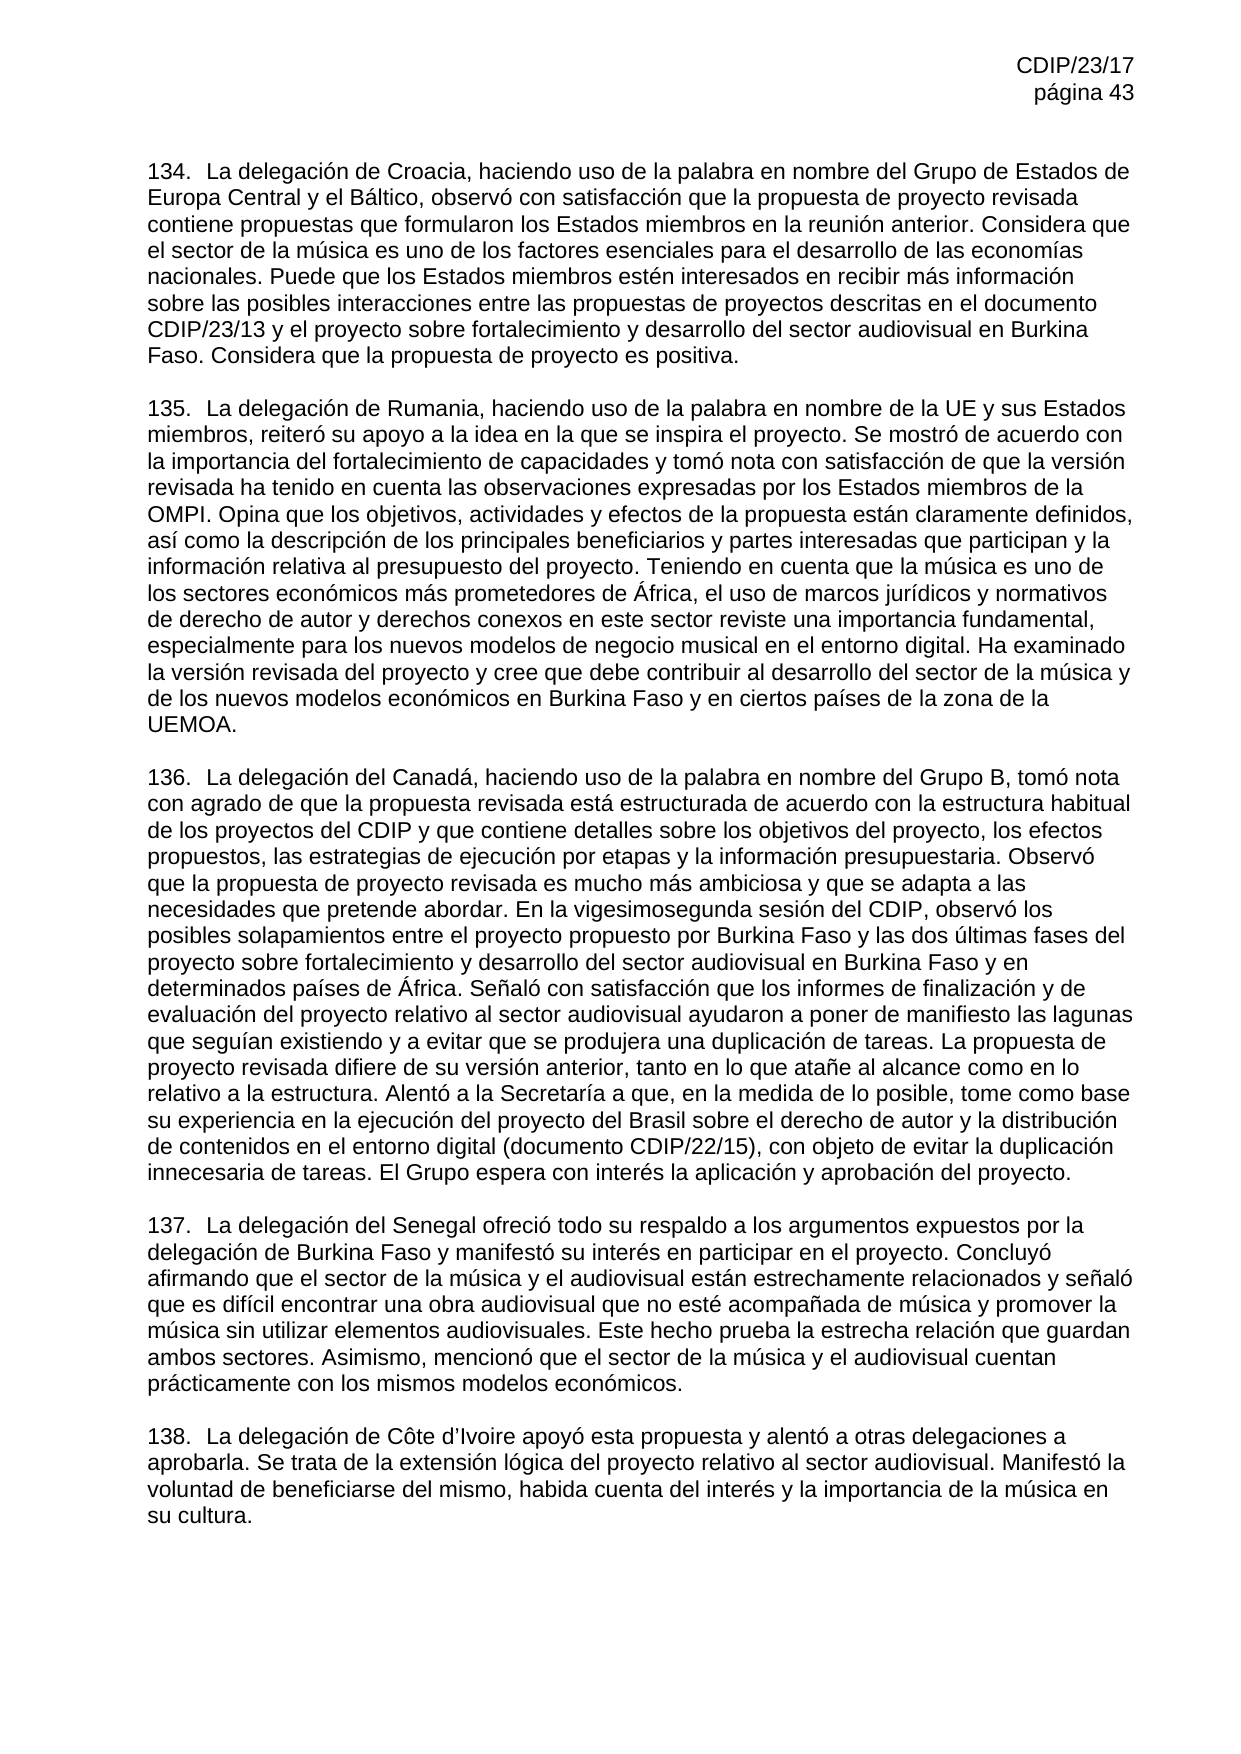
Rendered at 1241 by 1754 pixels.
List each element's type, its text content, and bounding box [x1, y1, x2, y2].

list La delegación de Rumania, haciendo uso de la palabra en nombre de la UE y sus Estados miembros, reiteró su apoyo a la idea en la que se inspira el proyecto. Se mostró de acuerdo con la importancia del fortalecimiento de capacidades y tomó nota con satisfacción de que la versión revisada ha tenido en cuenta las observaciones expresadas por los Estados miembros de la OMPI. Opina que los objetivos, actividades y efectos de la propuesta están claramente definidos, así como la descripción de los principales beneficiarios y partes interesadas que participan y la información relativa al presupuesto del proyecto. Teniendo en cuenta que la música es uno de los sectores económicos más prometedores de África, el uso de marcos jurídicos y normativos de derecho de autor y derechos conexos en este sector reviste una importancia fundamental, especialmente para los nuevos modelos de negocio musical en el entorno digital. Ha examinado la versión revisada del proyecto y cree que debe contribuir al desarrollo del sector de la música y de los nuevos modelos económicos en Burkina Faso y en ciertos países de la zona de la UEMOA. [147, 395, 1134, 738]
list La delegación del Canadá, haciendo uso de la palabra en nombre del Grupo B, tomó nota con agrado de que la propuesta revisada está estructurada de acuerdo con la estructura habitual de los proyectos del CDIP y que contiene detalles sobre los objetivos del proyecto, los efectos propuestos, las estrategias de ejecución por etapas y la información presupuestaria. Observó que la propuesta de proyecto revisada es mucho más ambiciosa y que se adapta a las necesidades que pretende abordar. En la vigesimosegunda sesión del CDIP, observó los posibles solapamientos entre el proyecto propuesto por Burkina Faso y las dos últimas fases del proyecto sobre fortalecimiento y desarrollo del sector audiovisual en Burkina Faso y en determinados países de África. Señaló con satisfacción que los informes de finalización y de evaluación del proyecto relativo al sector audiovisual ayudaron a poner de manifiesto las lagunas que seguían existiendo y a evitar que se produjera una duplicación de tareas. La propuesta de proyecto revisada difiere de su versión anterior, tanto en lo que atañe al alcance como en lo relativo a la estructura. Alentó a la Secretaría a que, en la medida de lo posible, tome como base su experiencia en la ejecución del proyecto del Brasil sobre el derecho de autor y la distribución de contenidos en el entorno digital (documento CDIP/22/15), con objeto de evitar la duplicación innecesaria de tareas. El Grupo espera con interés la aplicación y aprobación del proyecto. [147, 764, 1134, 1186]
list La delegación de Croacia, haciendo uso de la palabra en nombre del Grupo de Estados de Europa Central y el Báltico, observó con satisfacción que la propuesta de proyecto revisada contiene propuestas que formularon los Estados miembros en la reunión anterior. Considera que el sector de la música es uno de los factores esenciales para el desarrollo de las economías nacionales. Puede que los Estados miembros estén interesados en recibir más información sobre las posibles interacciones entre las propuestas de proyectos descritas en el documento CDIP/23/13 y el proyecto sobre fortalecimiento y desarrollo del sector audiovisual en Burkina Faso. Considera que la propuesta de proyecto es positiva. [147, 158, 1134, 369]
list La delegación del Senegal ofreció todo su respaldo a los argumentos expuestos por la delegación de Burkina Faso y manifestó su interés en participar en el proyecto. Concluyó afirmando que el sector de la música y el audiovisual están estrechamente relacionados y señaló que es difícil encontrar una obra audiovisual que no esté acompañada de música y promover la música sin utilizar elementos audiovisuales. Este hecho prueba la estrecha relación que guardan ambos sectores. Asimismo, mencionó que el sector de la música y el audiovisual cuentan prácticamente con los mismos modelos económicos. [147, 1212, 1134, 1397]
list La delegación de Côte d’Ivoire apoyó esta propuesta y alentó a otras delegaciones a aprobarla. Se trata de la extensión lógica del proyecto relativo al sector audiovisual. Manifestó la voluntad de beneficiarse del mismo, habida cuenta del interés y la importancia de la música en su cultura. [147, 1423, 1134, 1528]
